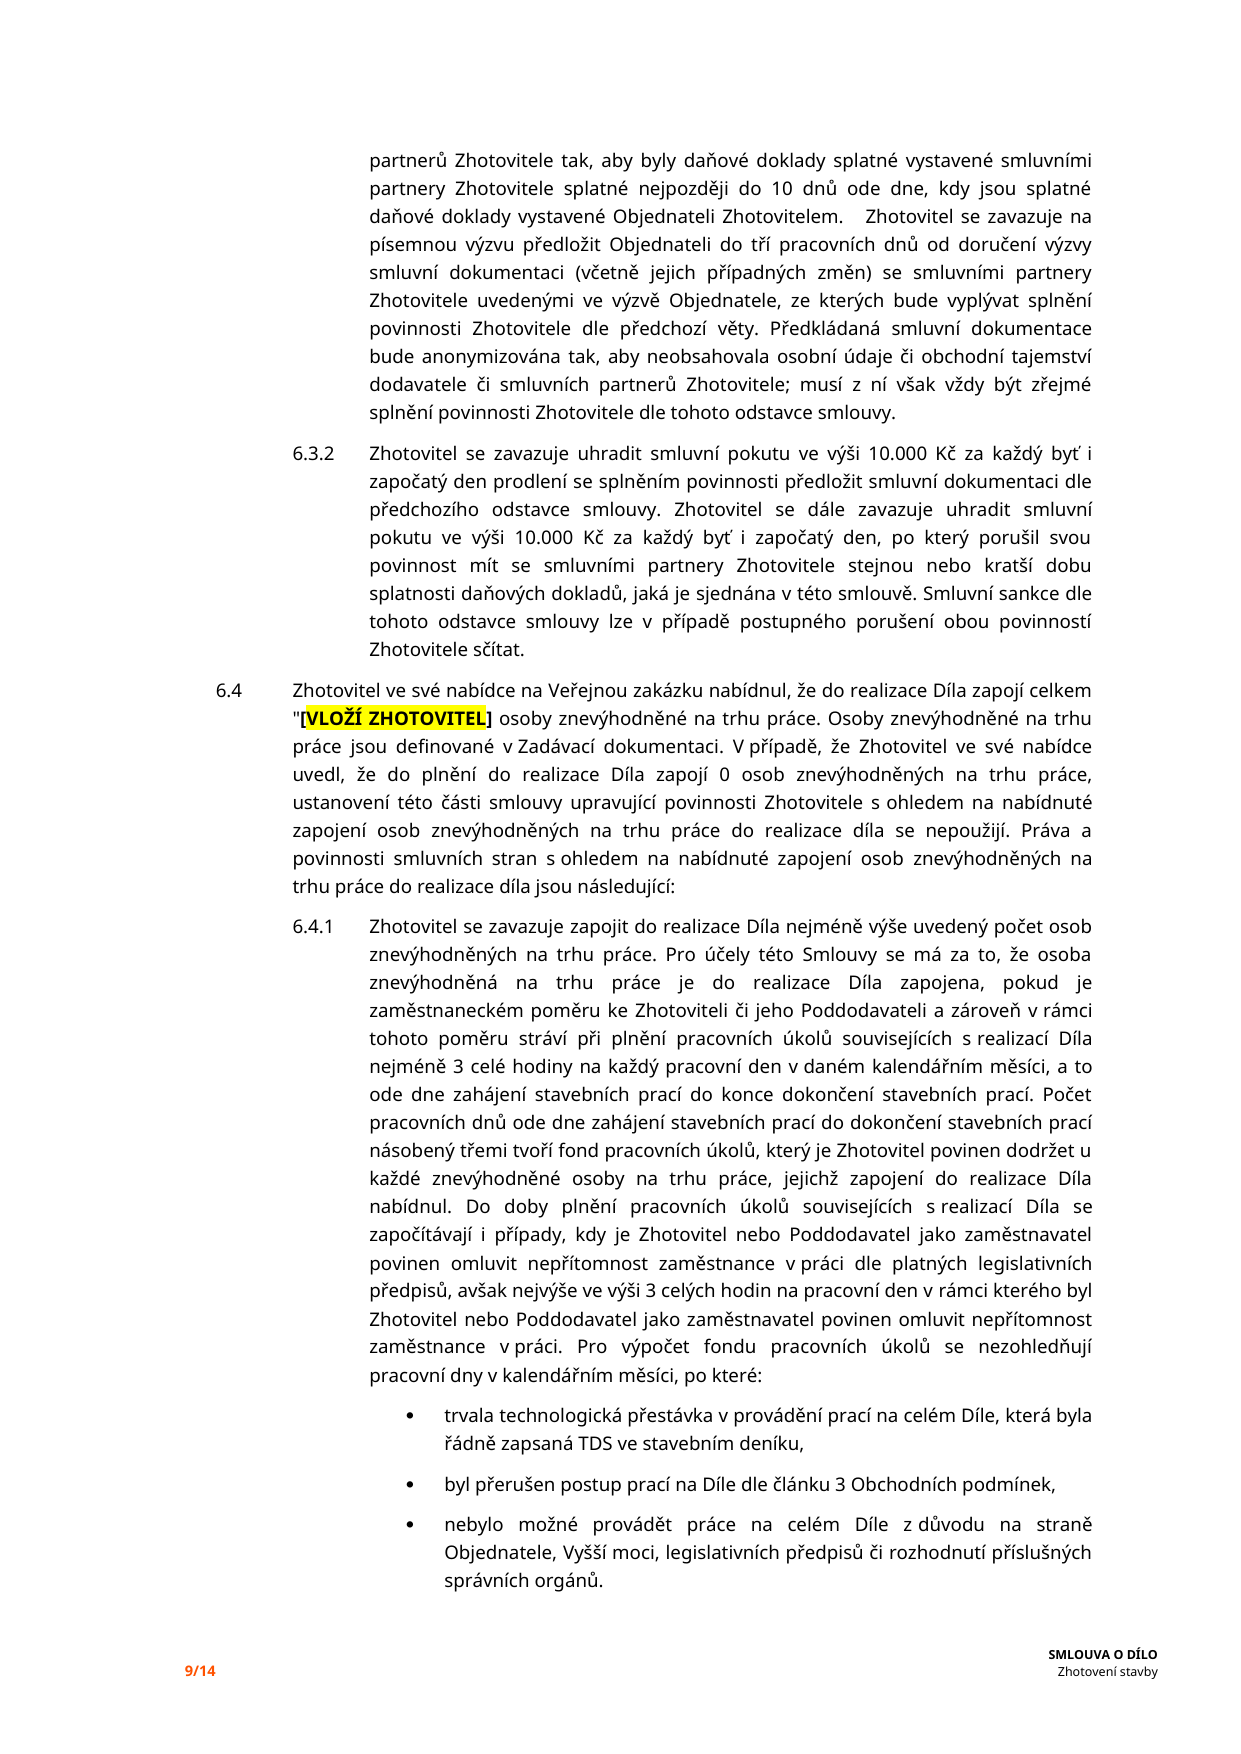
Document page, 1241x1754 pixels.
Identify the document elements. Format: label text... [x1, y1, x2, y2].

list trvala technologická přestávka v provádění prací na celém Díle, která byla řádně zapsaná TDS ve stavebním deníku, [407, 1402, 1093, 1456]
text Zhotovitel ve své nabídce na Veřejnou zakázku nabídnul, že do realizace Díla zapojí celkem "[VLOŽÍ ZHOTOVITEL] osoby znevýhodněné na trhu práce. Osoby znevýhodněné na trhu práce jsou definované v Zadávací dokumentaci. V případě, že Zhotovitel ve své nabídce uvedl, že do plnění do realizace Díla zapojí 0 osob znevýhodněných na trhu práce, ustanovení této části smlouvy upravující povinnosti Zhotovitele s ohledem na nabídnuté zapojení osob znevýhodněných na trhu práce do realizace díla se nepoužijí. Práva a povinnosti smluvních stran s ohledem na nabídnuté zapojení osob znevýhodněných na trhu práce do realizace díla jsou následující: [216, 677, 1093, 898]
list nebylo možné provádět práce na celém Díle z důvodu na straně Objednatele, Vyšší moci, legislativních předpisů či rozhodnutí příslušných správních orgánů. [407, 1511, 1093, 1593]
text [292, 147, 1093, 425]
text Zhotovitel se zavazuje uhradit smluvní pokutu ve výši 10.000 Kč za každý byť i započatý den prodlení se splněním povinnosti předložit smluvní dokumentaci dle předchozího odstavce smlouvy. Zhotovitel se dále zavazuje uhradit smluvní pokutu ve výši 10.000 Kč za každý byť i započatý den, po který porušil svou povinnost mít se smluvními partnery Zhotovitele stejnou nebo kratší dobu splatnosti daňových dokladů, jaká je sjednána v této smlouvě. Smluvní sankce dle tohoto odstavce smlouvy lze v případě postupného porušení obou povinností Zhotovitele sčítat. [292, 440, 1093, 662]
list Zhotovitel se zavazuje zapojit do realizace Díla nejméně výše uvedený počet osob znevýhodněných na trhu práce. Pro účely této Smlouvy se má za to, že osoba znevýhodněná na trhu práce je do realizace Díla zapojena, pokud je zaměstnaneckém poměru ke Zhotoviteli či jeho Poddodavateli a zároveň v rámci tohoto poměru stráví při plnění pracovních úkolů souvisejících s realizací Díla nejméně 3 celé hodiny na každý pracovní den v daném kalendářním měsíci, a to ode dne zahájení stavebních prací do konce dokončení stavebních prací. Počet pracovních dnů ode dne zahájení stavebních prací do dokončení stavebních prací násobený třemi tvoří fond pracovních úkolů, který je Zhotovitel povinen dodržet u každé znevýhodněné osoby na trhu práce, jejichž zapojení do realizace Díla nabídnul. Do doby plnění pracovních úkolů souvisejících s realizací Díla se započítávají i případy, kdy je Zhotovitel nebo Poddodavatel jako zaměstnavatel povinen omluvit nepřítomnost zaměstnance v práci dle platných legislativních předpisů, avšak nejvýše ve výši 3 celých hodin na pracovní den v rámci kterého byl Zhotovitel nebo Poddodavatel jako zaměstnavatel povinen omluvit nepřítomnost zaměstnance v práci. Pro výpočet fondu pracovních úkolů se nezohledňují pracovní dny v kalendářním měsíci, po které: [292, 913, 1093, 1387]
list byl přerušen postup prací na Díle dle článku 3 Obchodních podmínek, [407, 1471, 1093, 1496]
